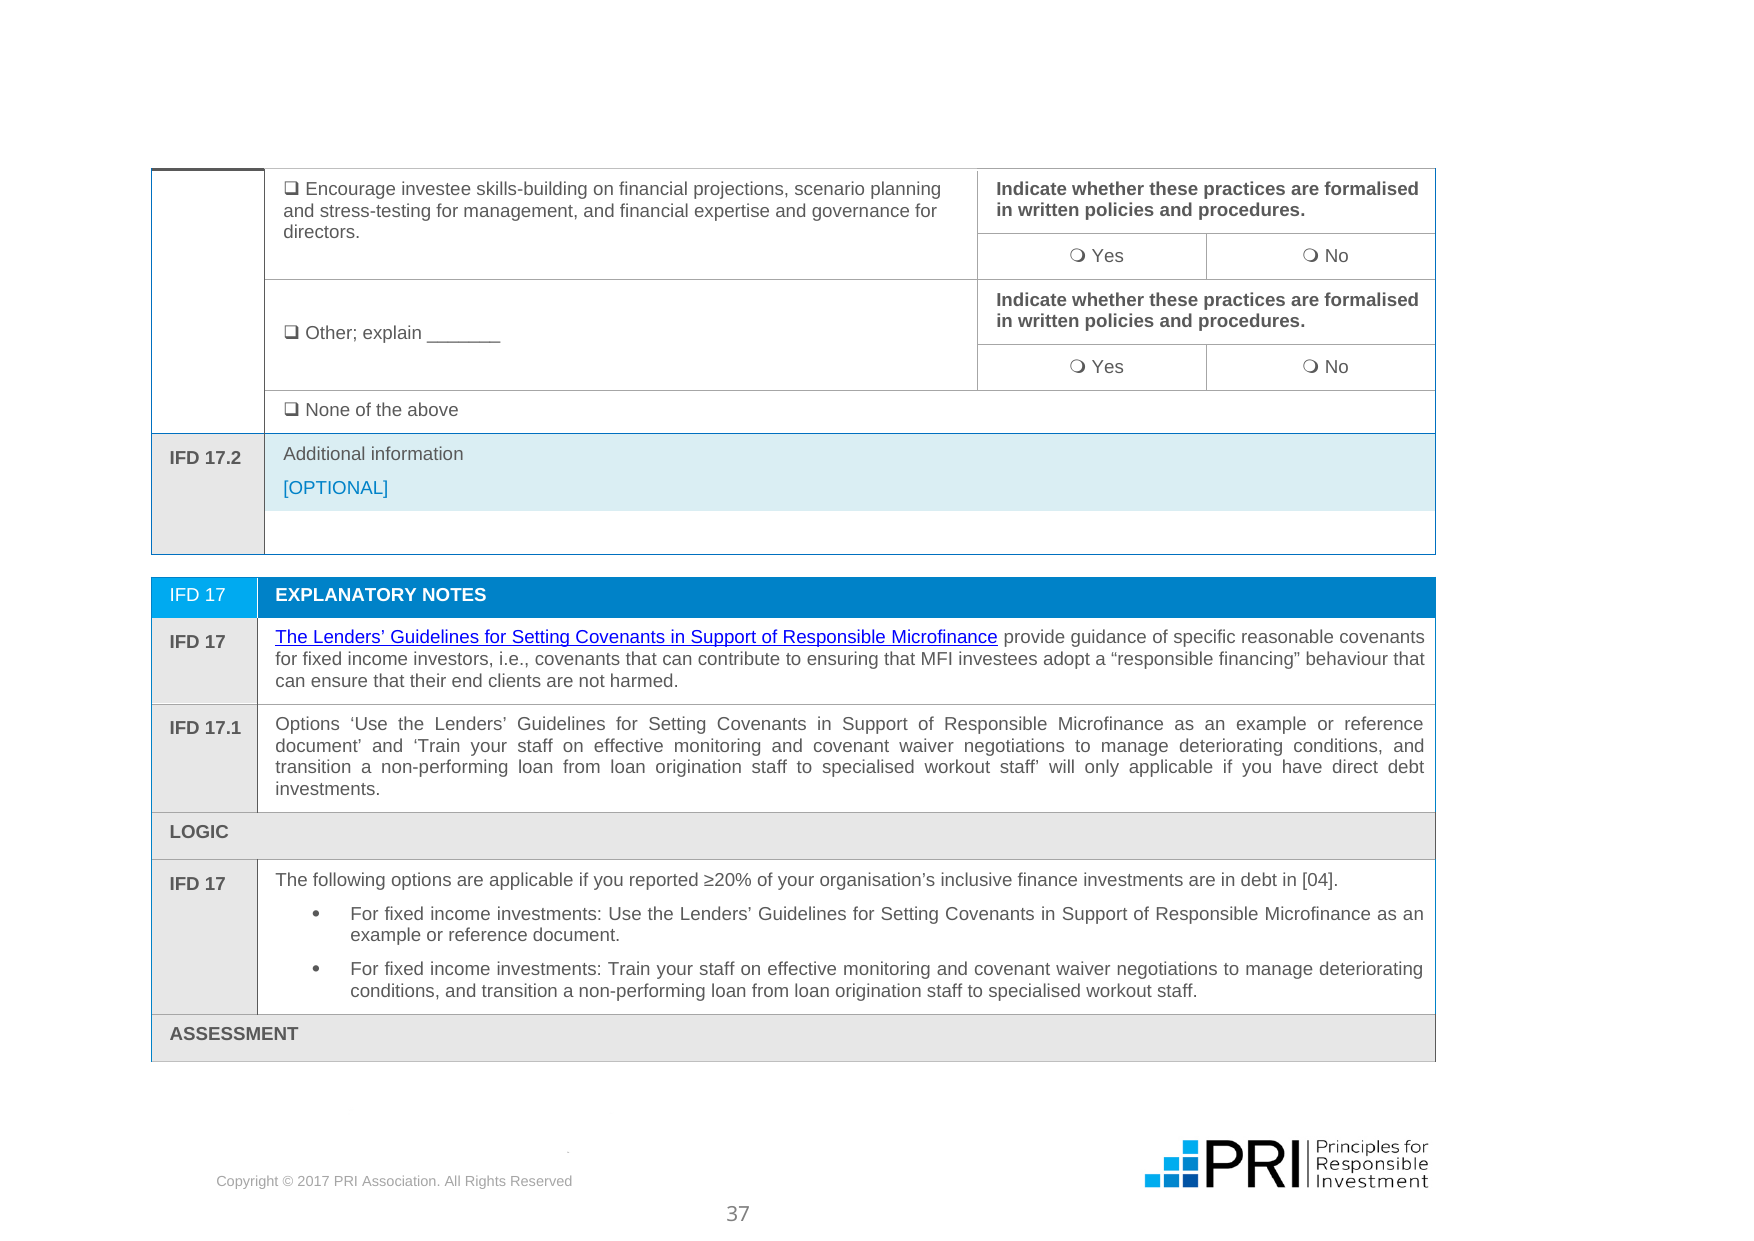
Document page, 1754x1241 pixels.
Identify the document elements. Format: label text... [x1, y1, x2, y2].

table_cell Yes [978, 345, 1206, 389]
table_header IFD 17 [152, 578, 257, 618]
picture [116, 1029, 1516, 1238]
table_cell No [1207, 345, 1435, 389]
table_cell [265, 511, 1435, 554]
table_cell LOGIC [152, 813, 1435, 859]
table_cell Additional information [Optional] [265, 434, 1435, 511]
table_cell IFD 17 [152, 618, 257, 703]
table_cell Indicate whether these practices are formalised in written policies and procedures. [978, 169, 1435, 233]
table_cell IFD 17 [152, 860, 257, 1014]
table_cell No [1207, 234, 1435, 279]
table_cell Options ‘Use the Lenders’ Guidelines for Setting Covenants in Support of Responsible Microfinance as an example or reference document’ and ‘Train your staff on effective monitoring and covenant waiver negotiations to manage deteriorating conditions, and transition a non-performing loan from loan origination staff to specialised workout staff’ will only applicable if you have direct debt investments. [258, 705, 1435, 812]
table_cell Indicate whether these practices are formalised in written policies and procedures. [978, 280, 1435, 344]
table_cell The Lenders’ Guidelines for Setting Covenants in Support of Responsible Microfinance provide guidance of specific reasonable covenants for fixed income investors, i.e., covenants that can contribute to ensuring that MFI investees adopt a “responsible financing” behaviour that can ensure that their end clients are not harmed. [258, 618, 1435, 703]
table_cell Other; explain _______ [265, 280, 977, 389]
table_cell The following options are applicable if you reported ≥20% of your organisation’s inclusive finance investments are in debt in [04]. For fixed income investments: Use the Lenders’ Guidelines for Setting Covenants in Support of Responsible Microfinance as an example or reference document. For fixed income investments: Train your staff on effective monitoring and covenant waiver negotiations to manage deteriorating conditions, and transition a non-performing loan from loan origination staff to specialised workout staff. [258, 860, 1435, 1014]
table_header EXPLANATORY NOTES [258, 578, 1435, 618]
table_cell IFD 17.1 [152, 705, 257, 812]
picture [383, 480, 387, 498]
table_cell Encourage investee skills-building on financial projections, scenario planning and stress-testing for management, and financial expertise and governance for directors. [265, 169, 978, 279]
table_cell IFD 17.2 [152, 434, 264, 554]
table_cell None of the above [265, 391, 1435, 433]
table_cell ASSESSMENT [152, 1015, 1435, 1061]
table_cell Yes [978, 234, 1206, 279]
